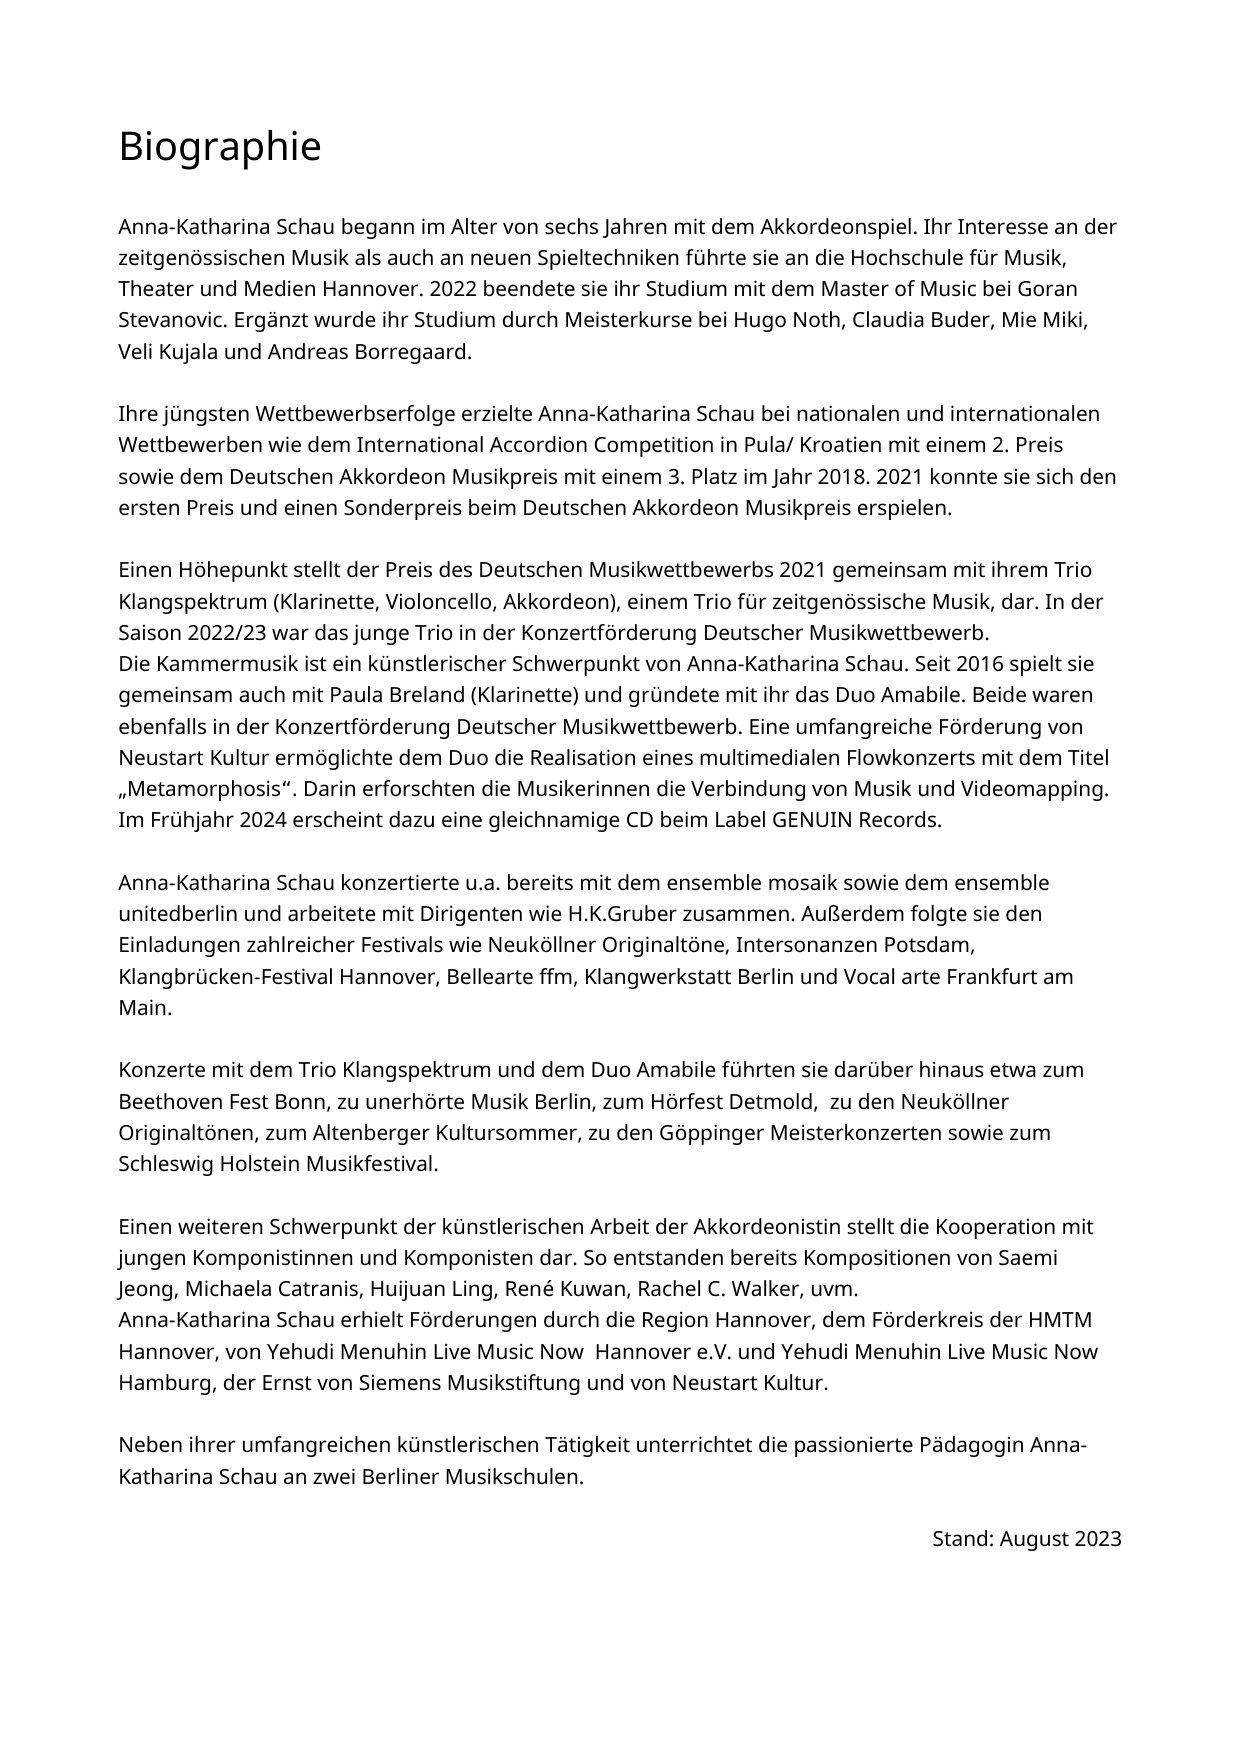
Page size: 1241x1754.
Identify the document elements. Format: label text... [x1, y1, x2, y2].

text Konzerte mit dem Trio Klangspektrum und dem Duo Amabile führten sie darüber hinaus etwa zum Beethoven Fest Bonn, zu unerhörte Musik Berlin, zum Hörfest Detmold, zu den Neuköllner Originaltönen, zum Altenberger Kultursommer, zu den Göppinger Meisterkonzerten sowie zum Schleswig Holstein Musikfestival. [118, 1056, 1122, 1178]
text Anna-Katharina Schau erhielt Förderungen durch die Region Hannover, dem Förderkreis der HMTM Hannover, von Yehudi Menuhin Live Music Now Hannover e.V. und Yehudi Menuhin Live Music Now Hamburg, der Ernst von Siemens Musikstiftung und von Neustart Kultur. [118, 1306, 1122, 1396]
text Neben ihrer umfangreichen künstlerischen Tätigkeit unterrichtet die passionierte Pädagogin Anna-Katharina Schau an zwei Berliner Musikschulen. [118, 1431, 1122, 1490]
text Stand: August 2023 [118, 1524, 1122, 1553]
text Anna-Katharina Schau konzertierte u.a. bereits mit dem ensemble mosaik sowie dem ensemble unitedberlin und arbeitete mit Dirigenten wie H.K.Gruber zusammen. Außerdem folgte sie den Einladungen zahlreicher Festivals wie Neuköllner Originaltöne, Intersonanzen Potsdam, Klangbrücken-Festival Hannover, Bellearte ffm, Klangwerkstatt Berlin und Vocal arte Frankfurt am Main. [118, 868, 1122, 1021]
text Einen weiteren Schwerpunkt der künstlerischen Arbeit der Akkordeonistin stellt die Kooperation mit jungen Komponistinnen und Komponisten dar. So entstanden bereits Kompositionen von Saemi Jeong, Michaela Catranis, Huijuan Ling, René Kuwan, Rachel C. Walker, uvm. [118, 1212, 1122, 1303]
text Einen Höhepunkt stellt der Preis des Deutschen Musikwettbewerbs 2021 gemeinsam mit ihrem Trio Klangspektrum (Klarinette, Violoncello, Akkordeon), einem Trio für zeitgenössische Musik, dar. In der Saison 2022/23 war das junge Trio in der Konzertförderung Deutscher Musikwettbewerb. [118, 556, 1122, 646]
text Ihre jüngsten Wettbewerbserfolge erzielte Anna-Katharina Schau bei nationalen und internationalen Wettbewerben wie dem International Accordion Competition in Pula/ Kroatien mit einem 2. Preis sowie dem Deutschen Akkordeon Musikpreis mit einem 3. Platz im Jahr 2018. 2021 konnte sie sich den ersten Preis und einen Sonderpreis beim Deutschen Akkordeon Musikpreis erspielen. [118, 399, 1122, 521]
text Die Kammermusik ist ein künstlerischer Schwerpunkt von Anna-Katharina Schau. Seit 2016 spielt sie gemeinsam auch mit Paula Breland (Klarinette) und gründete mit ihr das Duo Amabile. Beide waren ebenfalls in der Konzertförderung Deutscher Musikwettbewerb. Eine umfangreiche Förderung von Neustart Kultur ermöglichte dem Duo die Realisation eines multimedialen Flowkonzerts mit dem Titel „Metamorphosis“. Darin erforschten die Musikerinnen die Verbindung von Musik und Videomapping. Im Frühjahr 2024 erscheint dazu eine gleichnamige CD beim Label GENUIN Records. [118, 649, 1122, 834]
text Anna-Katharina Schau begann im Alter von sechs Jahren mit dem Akkordeonspiel. Ihr Interesse an der zeitgenössischen Musik als auch an neuen Spieltechniken führte sie an die Hochschule für Musik, Theater und Medien Hannover. 2022 beendete sie ihr Studium mit dem Master of Music bei Goran Stevanovic. Ergänzt wurde ihr Studium durch Meisterkurse bei Hugo Noth, Claudia Buder, Mie Miki, Veli Kujala und Andreas Borregaard. [118, 212, 1122, 365]
text Biographie [118, 118, 1122, 172]
